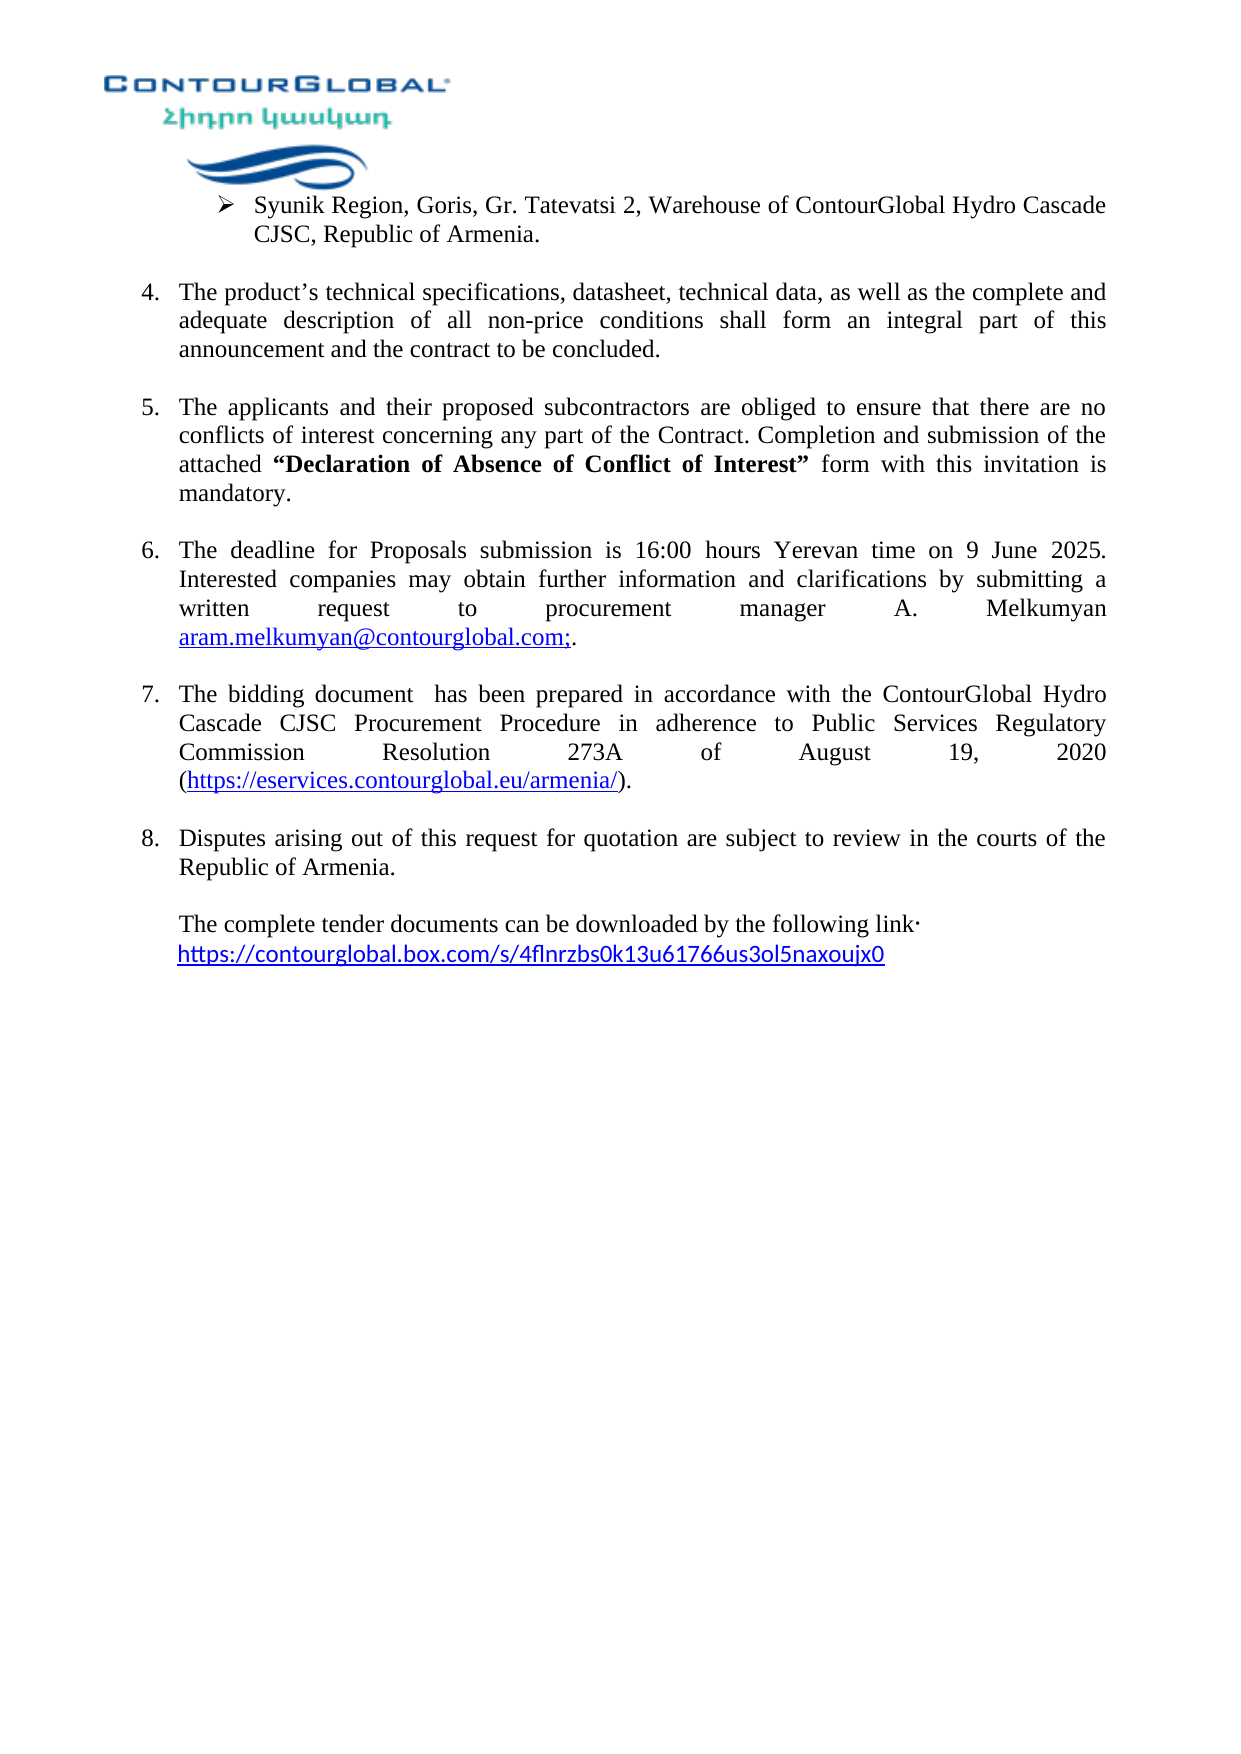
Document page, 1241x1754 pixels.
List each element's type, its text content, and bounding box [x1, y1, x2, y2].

list The deadline for Proposals submission is 16:00 hours Yerevan time on 9 June 2025. Interested companies may obtain further information and clarifications by submitting a written request to procurement manager A. Melkumyan aram.melkumyan@contourglobal.com;. [141, 536, 1107, 651]
text https://contourglobal.box.com/s/4flnrzbs0k13u61766us3ol5naxoujx0 [103, 938, 1084, 969]
list The bidding document has been prepared in accordance with the ContourGlobal Hydro Cascade CJSC Procurement Procedure in adherence to Public Services Regulatory Commission Resolution 273A of August 19, 2020 (https://eservices.contourglobal.eu/armenia/). [141, 679, 1107, 794]
list The complete tender documents can be downloaded by the following link․ [178, 909, 1107, 938]
list The applicants and their proposed subcontractors are obliged to ensure that there are no conflicts of interest concerning any part of the Contract. Completion and submission of the attached “Declaration of Absence of Conflict of Interest” form with this invitation is mandatory. [141, 392, 1107, 507]
list Syunik Region, Goris, Gr. Tatevatsi 2, Warehouse of ContourGlobal Hydro Cascade CJSC, Republic of Armenia. [216, 191, 1107, 248]
list The product’s technical specifications, datasheet, technical data, as well as the complete and adequate description of all non-price conditions shall form an integral part of this announcement and the contract to be concluded. [141, 277, 1107, 363]
list Disputes arising out of this request for quotation are subject to review in the courts of the Republic of Armenia. [141, 823, 1107, 881]
picture [103, 75, 452, 191]
